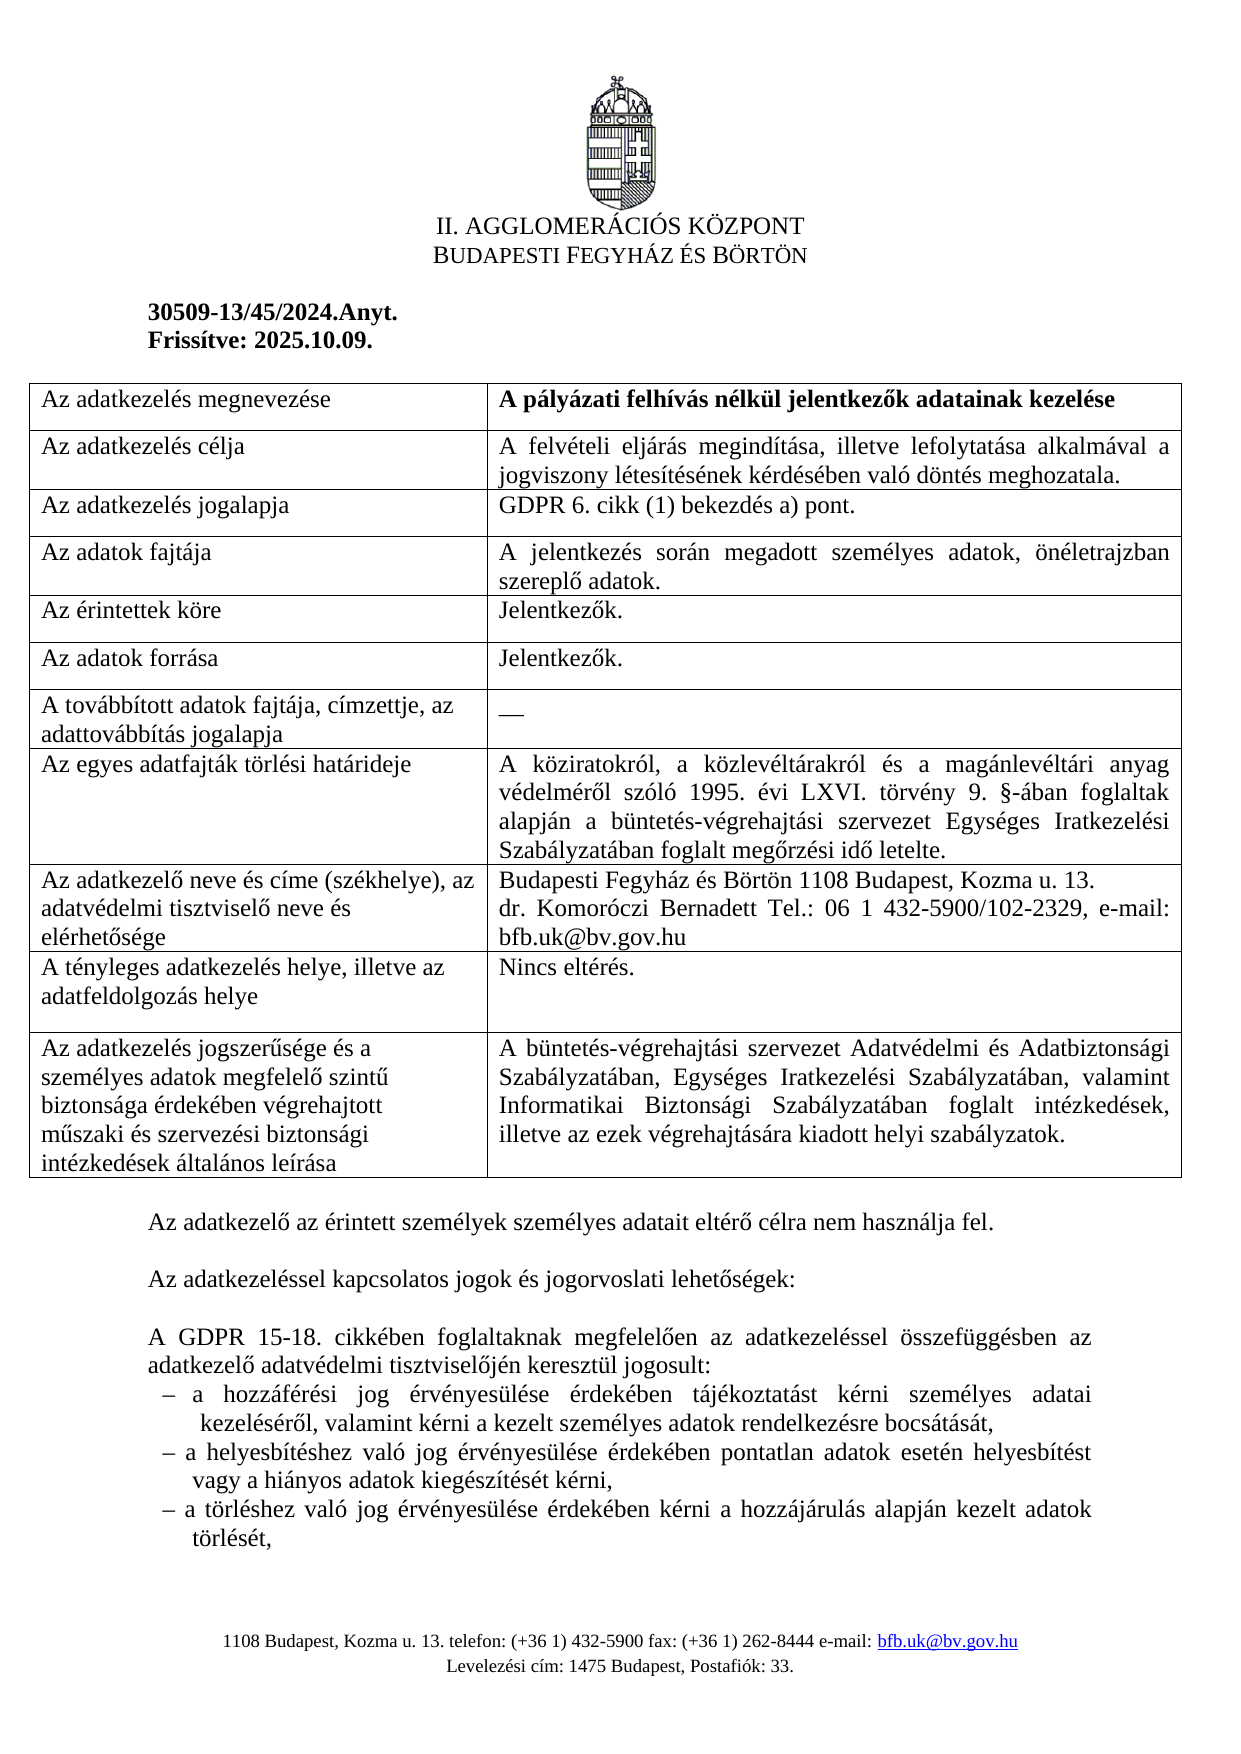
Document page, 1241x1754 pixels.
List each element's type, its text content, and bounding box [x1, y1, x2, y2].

text – a helyesbítéshez való jog érvényesülése érdekében pontatlan adatok esetén helyesbítést vagy a hiányos adatok kiegészítését kérni, [162, 1437, 1092, 1494]
table_cell A tényleges adatkezelés helye, illetve az adatfeldolgozás helye [30, 952, 487, 1032]
table_header Az adatkezelés megnevezése [30, 384, 487, 430]
table_cell Budapesti Fegyház és Börtön 1108 Budapest, Kozma u. 13. dr. Komoróczi Bernadett Tel.: 06 1 432-5900/102-2329, e-mail: bfb.uk@bv.gov.hu [488, 865, 1181, 951]
table_cell GDPR 6. cikk (1) bekezdés a) pont. [488, 490, 1181, 536]
text Az adatkezelő az érintett személyek személyes adatait eltérő célra nem használja fel. [148, 1207, 1092, 1235]
text 30509-13/45/2024.Anyt. [148, 297, 1092, 325]
table_cell Jelentkezők. [488, 596, 1181, 642]
table_cell A jelentkezés során megadott személyes adatok, önéletrajzban szereplő adatok. [488, 537, 1181, 594]
table_cell Az adatkezelés célja [30, 431, 487, 489]
table_header A pályázati felhívás nélkül jelentkezők adatainak kezelése [488, 384, 1181, 430]
text Az adatkezeléssel kapcsolatos jogok és jogorvoslati lehetőségek: [148, 1264, 1092, 1293]
table_cell Az adatok forrása [30, 643, 487, 689]
table_cell Az érintettek köre [30, 596, 487, 642]
list a hozzáférési jog érvényesülése érdekében tájékoztatást kérni személyes adatai kezeléséről, valamint kérni a kezelt személyes adatok rendelkezésre bocsátását, [162, 1379, 1092, 1437]
text – a törléshez való jog érvényesülése érdekében kérni a hozzájárulás alapján kezelt adatok törlését, [162, 1494, 1092, 1552]
table_cell Az adatok fajtája [30, 537, 487, 594]
picture [582, 73, 658, 212]
table_cell Az egyes adatfajták törlési határideje [30, 749, 487, 864]
table_cell Az adatkezelő neve és címe (székhelye), az adatvédelmi tisztviselő neve és elérhetősége [30, 865, 487, 951]
table_cell A továbbított adatok fajtája, címzettje, az adattovábbítás jogalapja [30, 690, 487, 748]
table_cell Az adatkezelés jogalapja [30, 490, 487, 536]
table_cell A köziratokról, a közlevéltárakról és a magánlevéltári anyag védelméről szóló 1995. évi LXVI. törvény 9. §-ában foglaltak alapján a büntetés-végrehajtási szervezet Egységes Iratkezelési Szabályzatában foglalt megőrzési idő letelte. [488, 749, 1181, 864]
table_cell Az adatkezelés jogszerűsége és a személyes adatok megfelelő szintű biztonsága érdekében végrehajtott műszaki és szervezési biztonsági intézkedések általános leírása [30, 1033, 487, 1177]
table_cell Nincs eltérés. [488, 952, 1181, 1032]
table_cell A felvételi eljárás megindítása, illetve lefolytatása alkalmával a jogviszony létesítésének kérdésében való döntés meghozatala. [488, 431, 1181, 489]
text Frissítve: 2025.10.09. [148, 325, 1092, 354]
table_cell A büntetés-végrehajtási szervezet Adatvédelmi és Adatbiztonsági Szabályzatában, Egységes Iratkezelési Szabályzatában, valamint Informatikai Biztonsági Szabályzatában foglalt intézkedések, illetve az ezek végrehajtására kiadott helyi szabályzatok. [488, 1033, 1181, 1177]
text A GDPR 15-18. cikkében foglaltaknak megfelelően az adatkezeléssel összefüggésben az adatkezelő adatvédelmi tisztviselőjén keresztül jogosult: [148, 1322, 1092, 1379]
table_cell __ [488, 690, 1181, 748]
table_cell Jelentkezők. [488, 643, 1181, 689]
